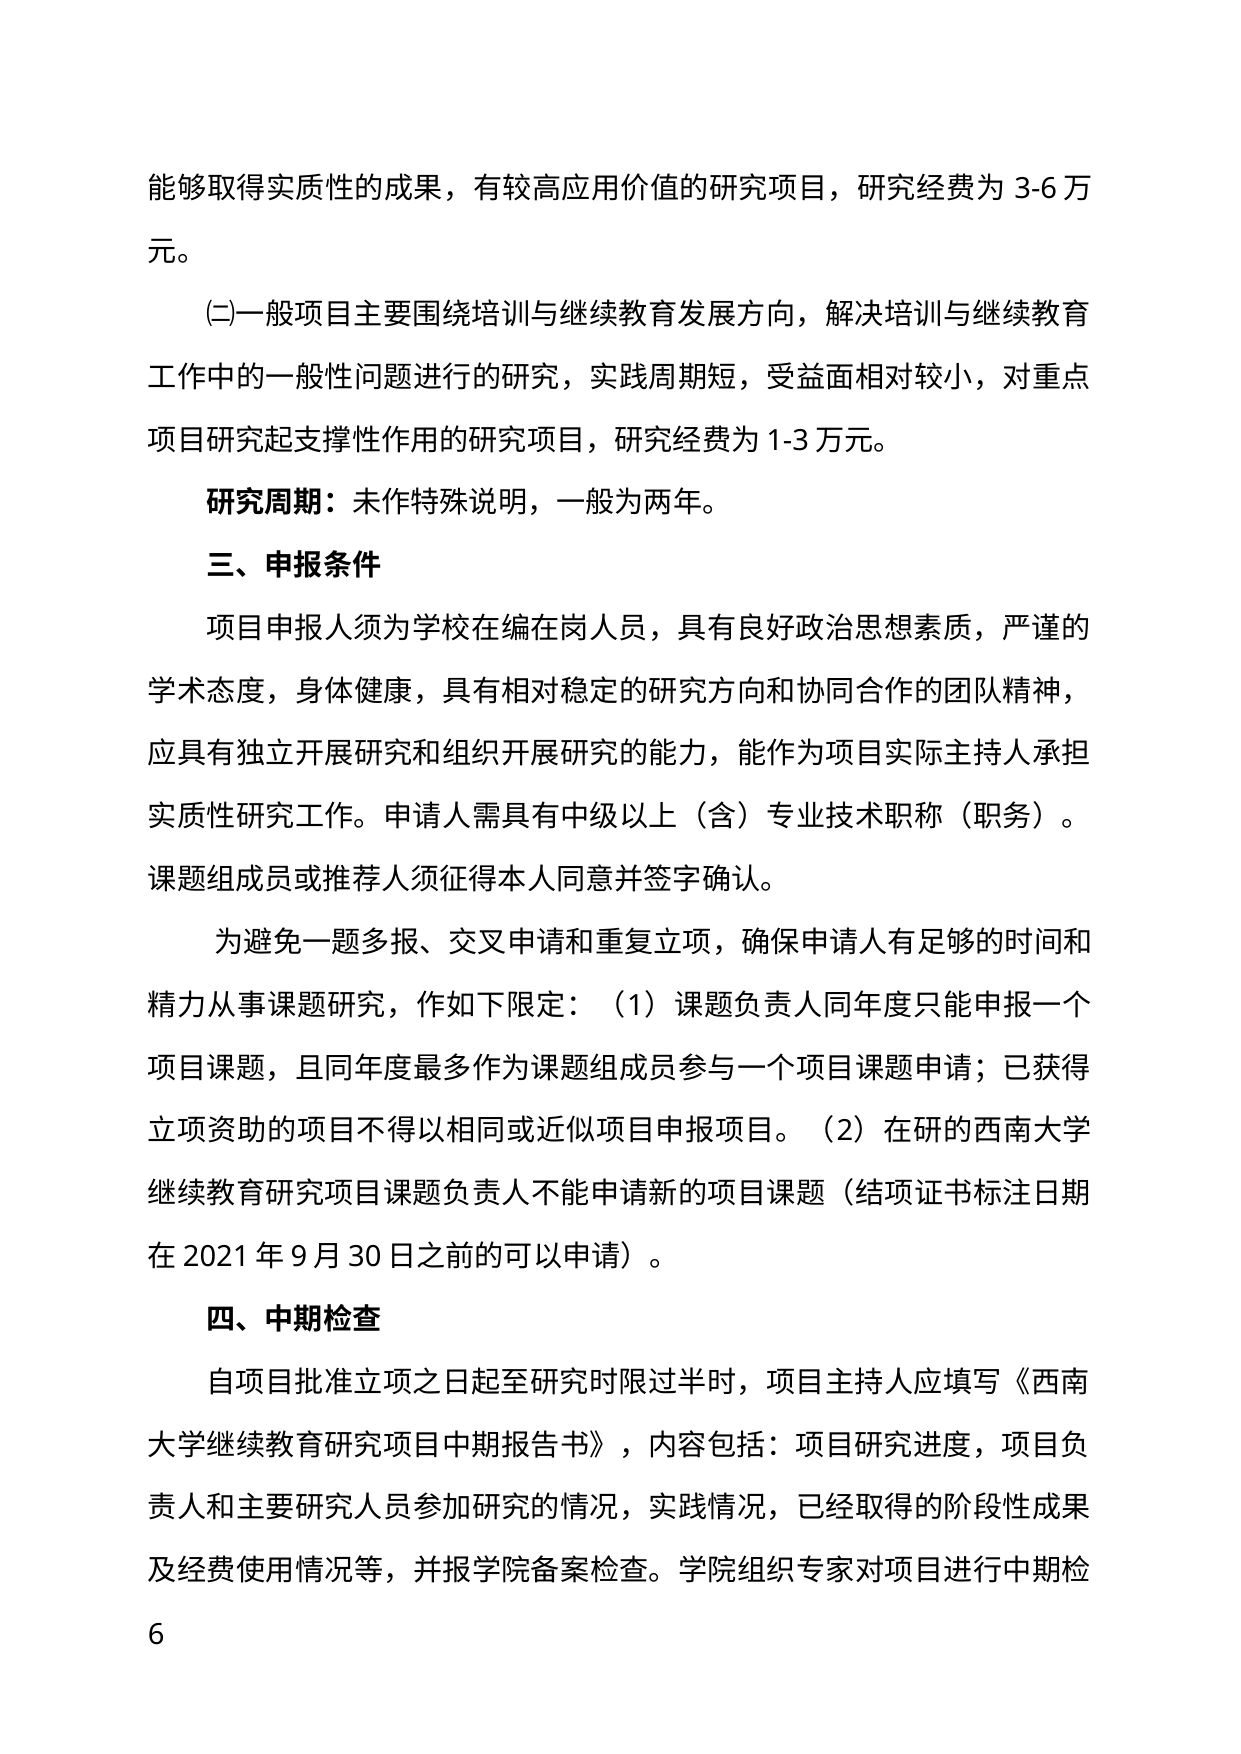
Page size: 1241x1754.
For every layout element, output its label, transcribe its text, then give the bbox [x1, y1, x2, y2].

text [148, 154, 1092, 280]
text ㈡一般项目主要围绕培训与继续教育发展方向，解决培训与继续教育工作中的一般性问题进行的研究，实践周期短，受益面相对较小，对重点项目研究起支撑性作用的研究项目，研究经费为1-3万元。 [148, 280, 1092, 469]
text 三、申报条件 [148, 531, 1092, 594]
text 研究周期：未作特殊说明，一般为两年。 [148, 469, 1092, 531]
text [148, 1348, 1092, 1599]
text 四、中期检查 [148, 1285, 1092, 1348]
text 为避免一题多报、交叉申请和重复立项，确保申请人有足够的时间和精力从事课题研究，作如下限定：（1）课题负责人同年度只能申报一个项目课题，且同年度最多作为课题组成员参与一个项目课题申请；已获得立项资助的项目不得以相同或近似项目申报项目。（2）在研的西南大学继续教育研究项目课题负责人不能申请新的项目课题（结项证书标注日期在2021年9月30日之前的可以申请）。 [148, 908, 1092, 1285]
text 项目申报人须为学校在编在岗人员，具有良好政治思想素质，严谨的学术态度，身体健康，具有相对稳定的研究方向和协同合作的团队精神，应具有独立开展研究和组织开展研究的能力，能作为项目实际主持人承担实质性研究工作。申请人需具有中级以上（含）专业技术职称（职务）。课题组成员或推荐人须征得本人同意并签字确认。 [148, 594, 1092, 908]
